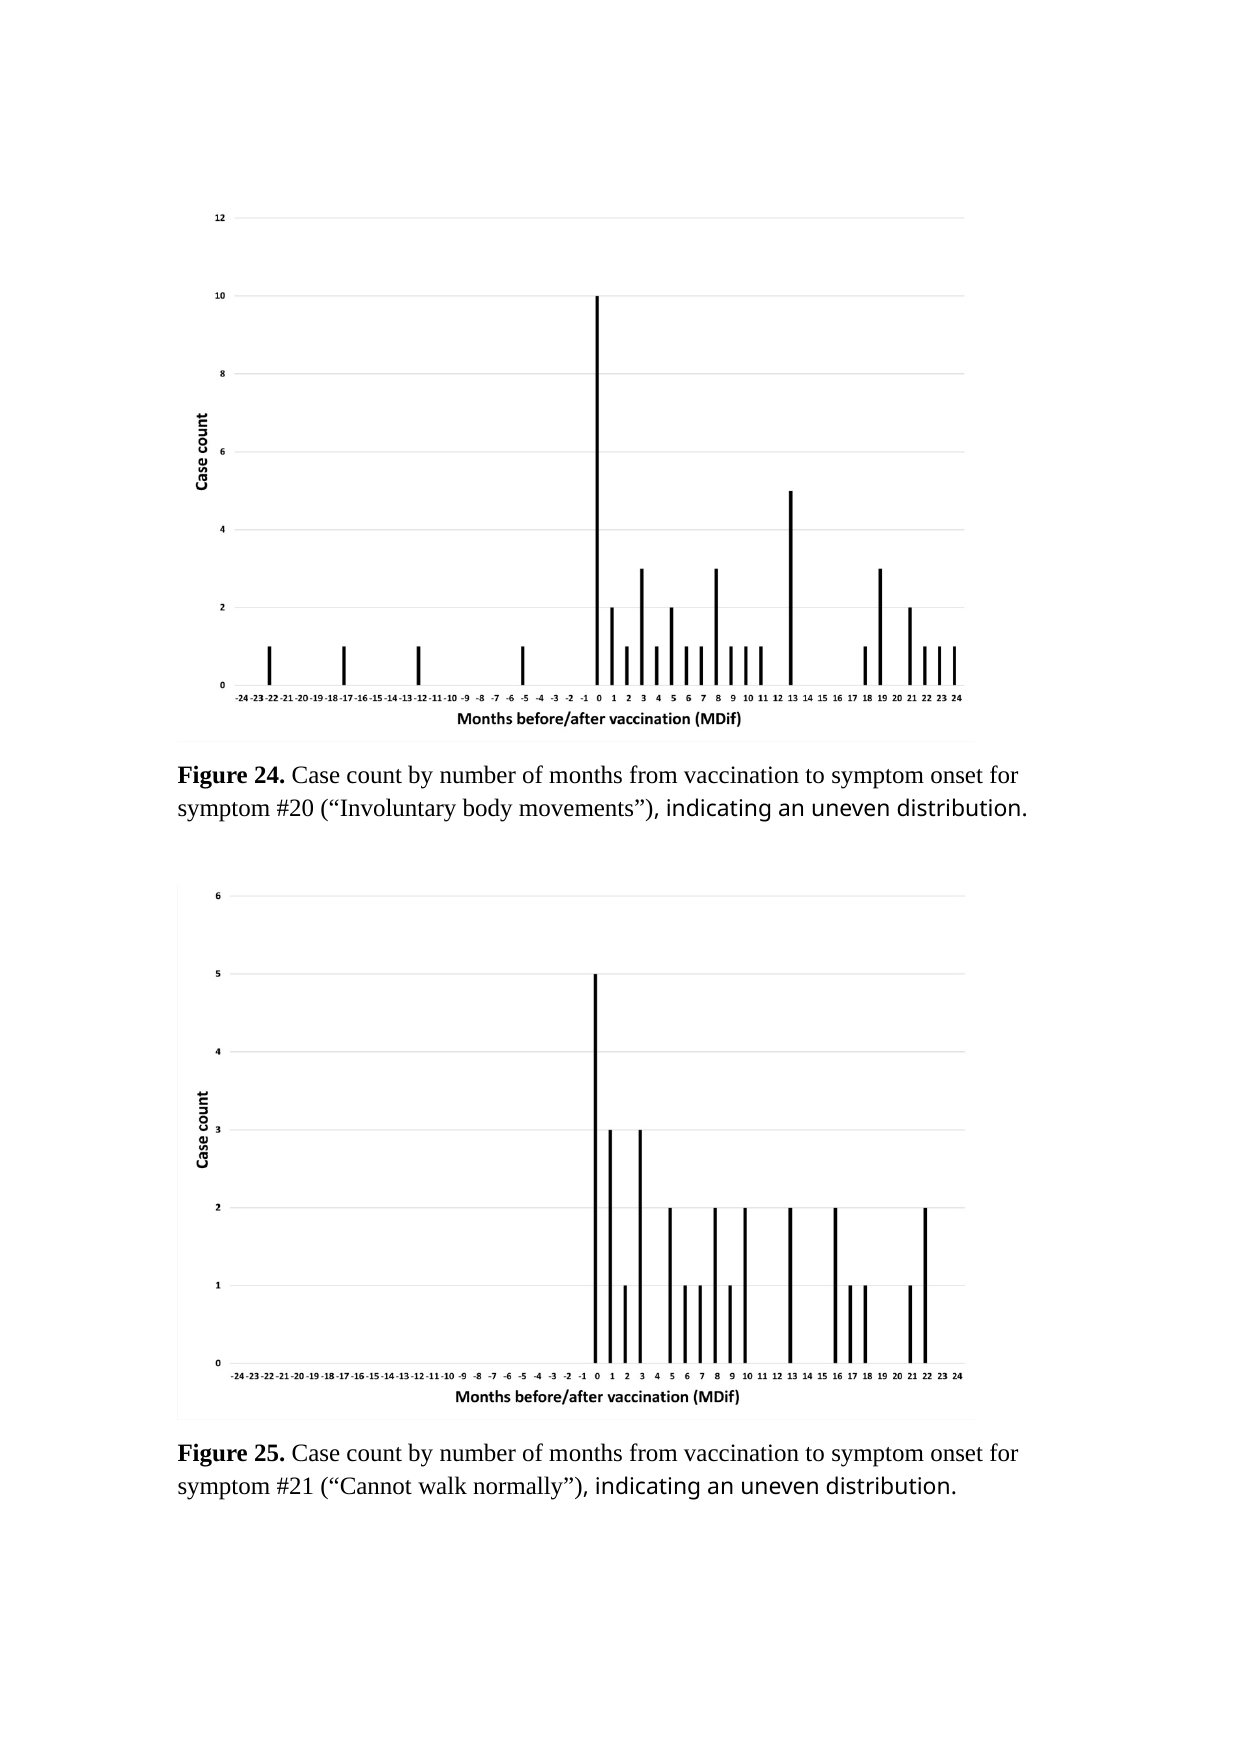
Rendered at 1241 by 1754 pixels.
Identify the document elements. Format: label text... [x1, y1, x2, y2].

text Figure 25. Case count by number of months from vaccination to symptom onset for symptom #21 (“Cannot walk normally”), indicating an uneven distribution. [177, 1438, 1063, 1501]
picture [177, 206, 975, 742]
picture [177, 884, 975, 1420]
text Figure 24. Case count by number of months from vaccination to symptom onset for symptom #20 (“Involuntary body movements”), indicating an uneven distribution. [177, 760, 1063, 823]
